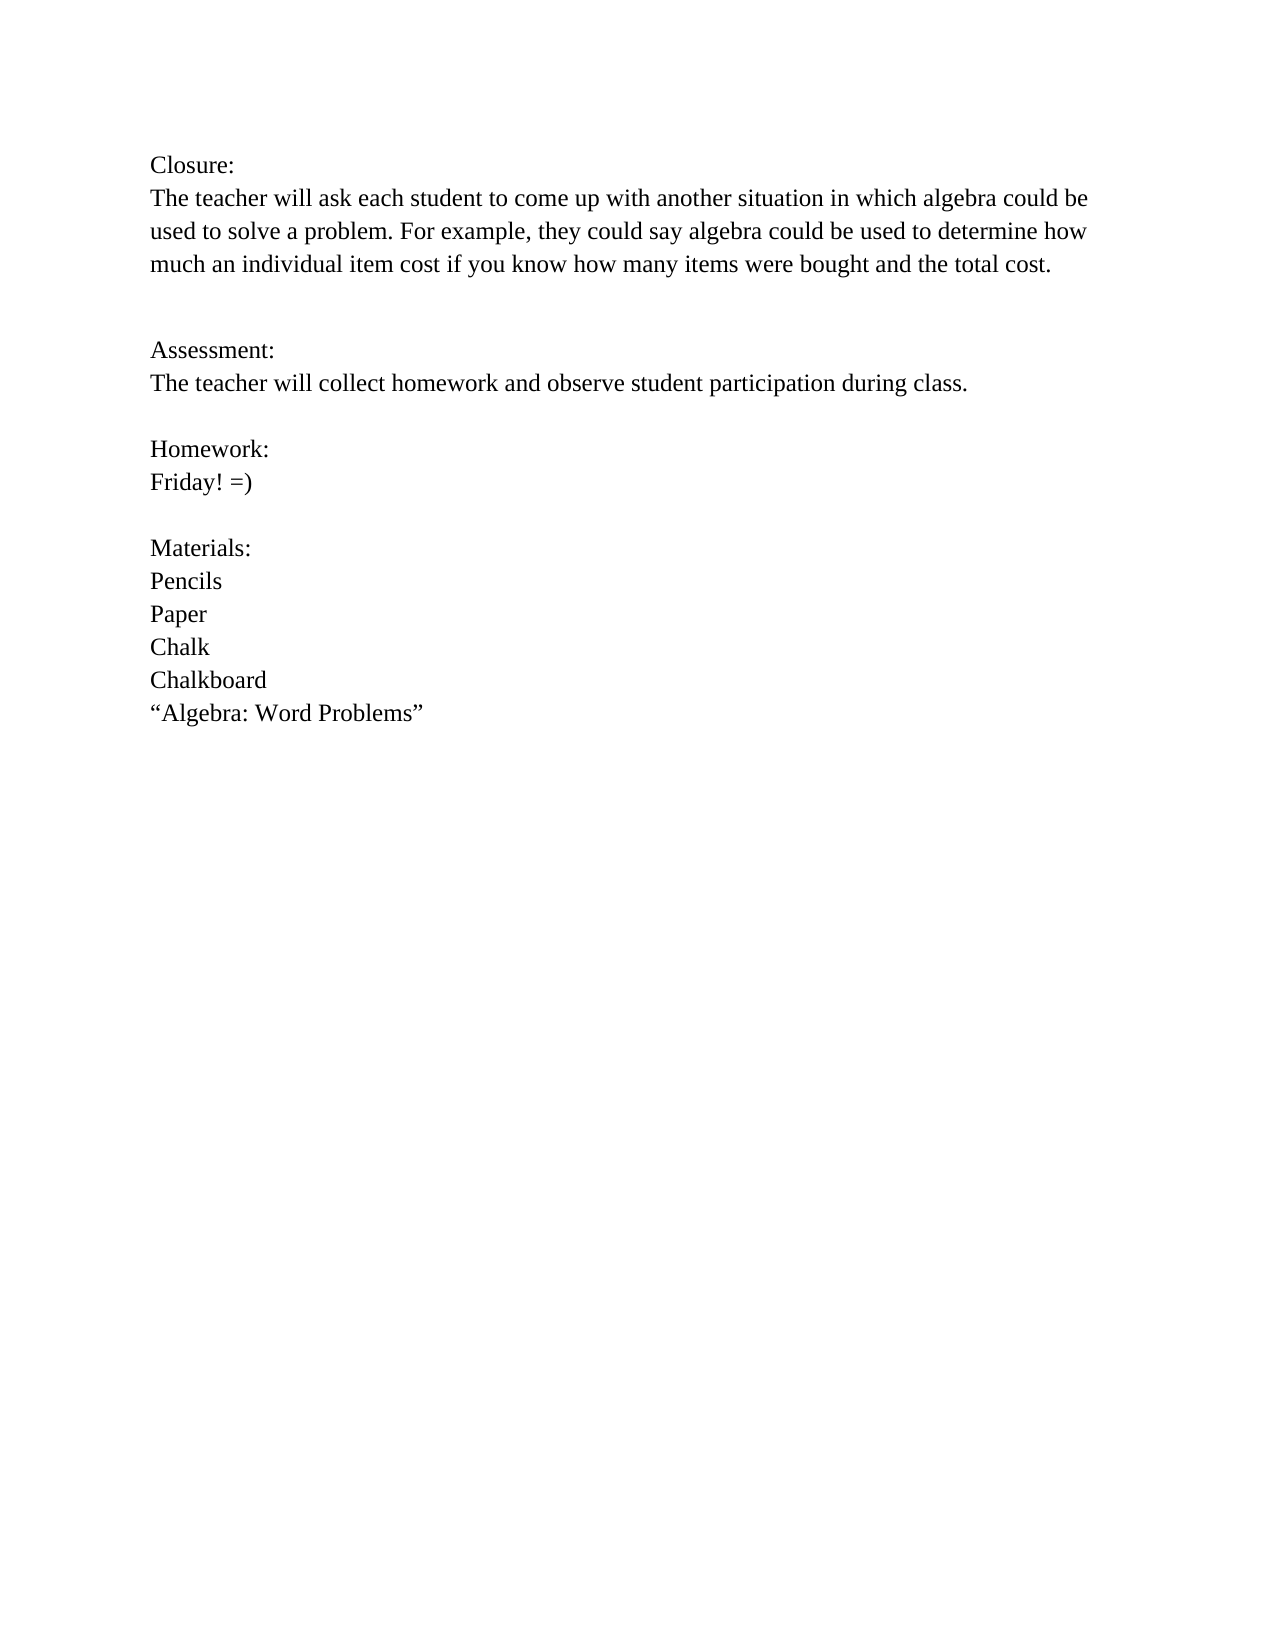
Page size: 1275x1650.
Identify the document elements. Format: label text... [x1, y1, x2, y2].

text Assessment: The teacher will collect homework and observe student participation during class. Homework: Friday! =) Materials: Pencils Paper Chalk Chalkboard “Algebra: Word Problems” [150, 335, 1125, 727]
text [150, 150, 1125, 310]
